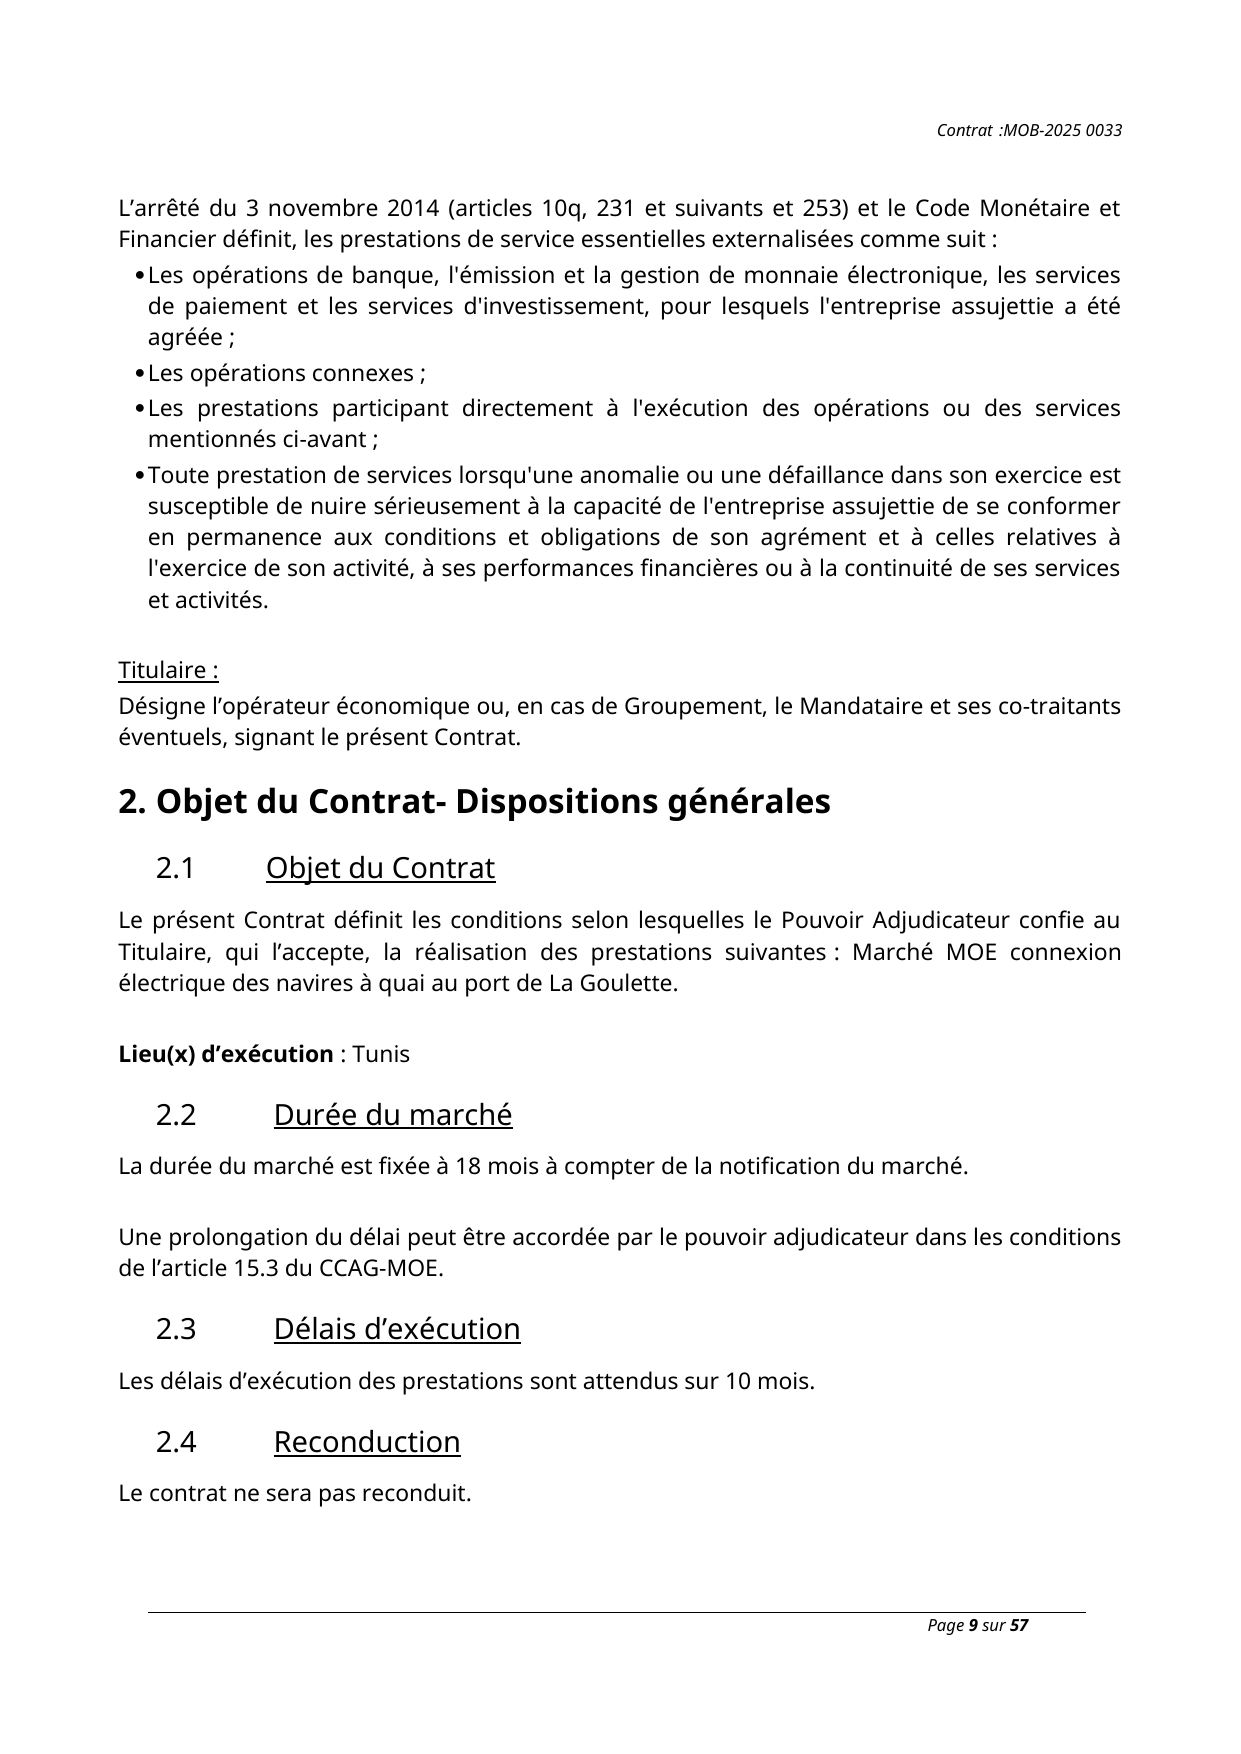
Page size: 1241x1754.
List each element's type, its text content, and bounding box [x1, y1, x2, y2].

list Les opérations connexes ; [136, 357, 1122, 388]
text Objet du Contrat [156, 848, 1122, 887]
text Une prolongation du délai peut être accordée par le pouvoir adjudicateur dans les conditions de l’article 15.3 du CCAG-MOE. [118, 1221, 1122, 1283]
list Toute prestation de services lorsqu'une anomalie ou une défaillance dans son exercice est susceptible de nuire sérieusement à la capacité de l'entreprise assujettie de se conformer en permanence aux conditions et obligations de son agrément et à celles relatives à l'exercice de son activité, à ses performances financières ou à la continuité de ses services et activités. [136, 459, 1122, 615]
list Les opérations de banque, l'émission et la gestion de monnaie électronique, les services de paiement et les services d'investissement, pour lesquels l'entreprise assujettie a été agréée ; [136, 259, 1122, 352]
text Durée du marché [156, 1094, 1122, 1133]
text La durée du marché est fixée à 18 mois à compter de la notification du marché. [118, 1150, 1122, 1181]
text Délais d’exécution [156, 1308, 1122, 1348]
text Les délais d’exécution des prestations sont attendus sur 10 mois. [118, 1365, 1122, 1396]
text Lieu(x) d’exécution : Tunis [118, 1037, 1122, 1069]
text Le présent Contrat définit les conditions selon lesquelles le Pouvoir Adjudicateur confie au Titulaire, qui l’accepte, la réalisation des prestations suivantes : Marché MOE connexion électrique des navires à quai au port de La Goulette. [118, 904, 1122, 998]
text Le contrat ne sera pas reconduit. [118, 1477, 1122, 1509]
list Les prestations participant directement à l'exécution des opérations ou des services mentionnés ci-avant ; [136, 392, 1122, 454]
text Reconduction [156, 1421, 1122, 1461]
text L’arrêté du 3 novembre 2014 (articles 10q, 231 et suivants et 253) et le Code Monétaire et Financier définit, les prestations de service essentielles externalisées comme suit : [118, 192, 1122, 254]
text Titulaire : [118, 654, 1122, 686]
text Objet du Contrat- Dispositions générales [118, 777, 1122, 823]
text Désigne l’opérateur économique ou, en cas de Groupement, le Mandataire et ses co-traitants éventuels, signant le présent Contrat. [118, 690, 1122, 752]
